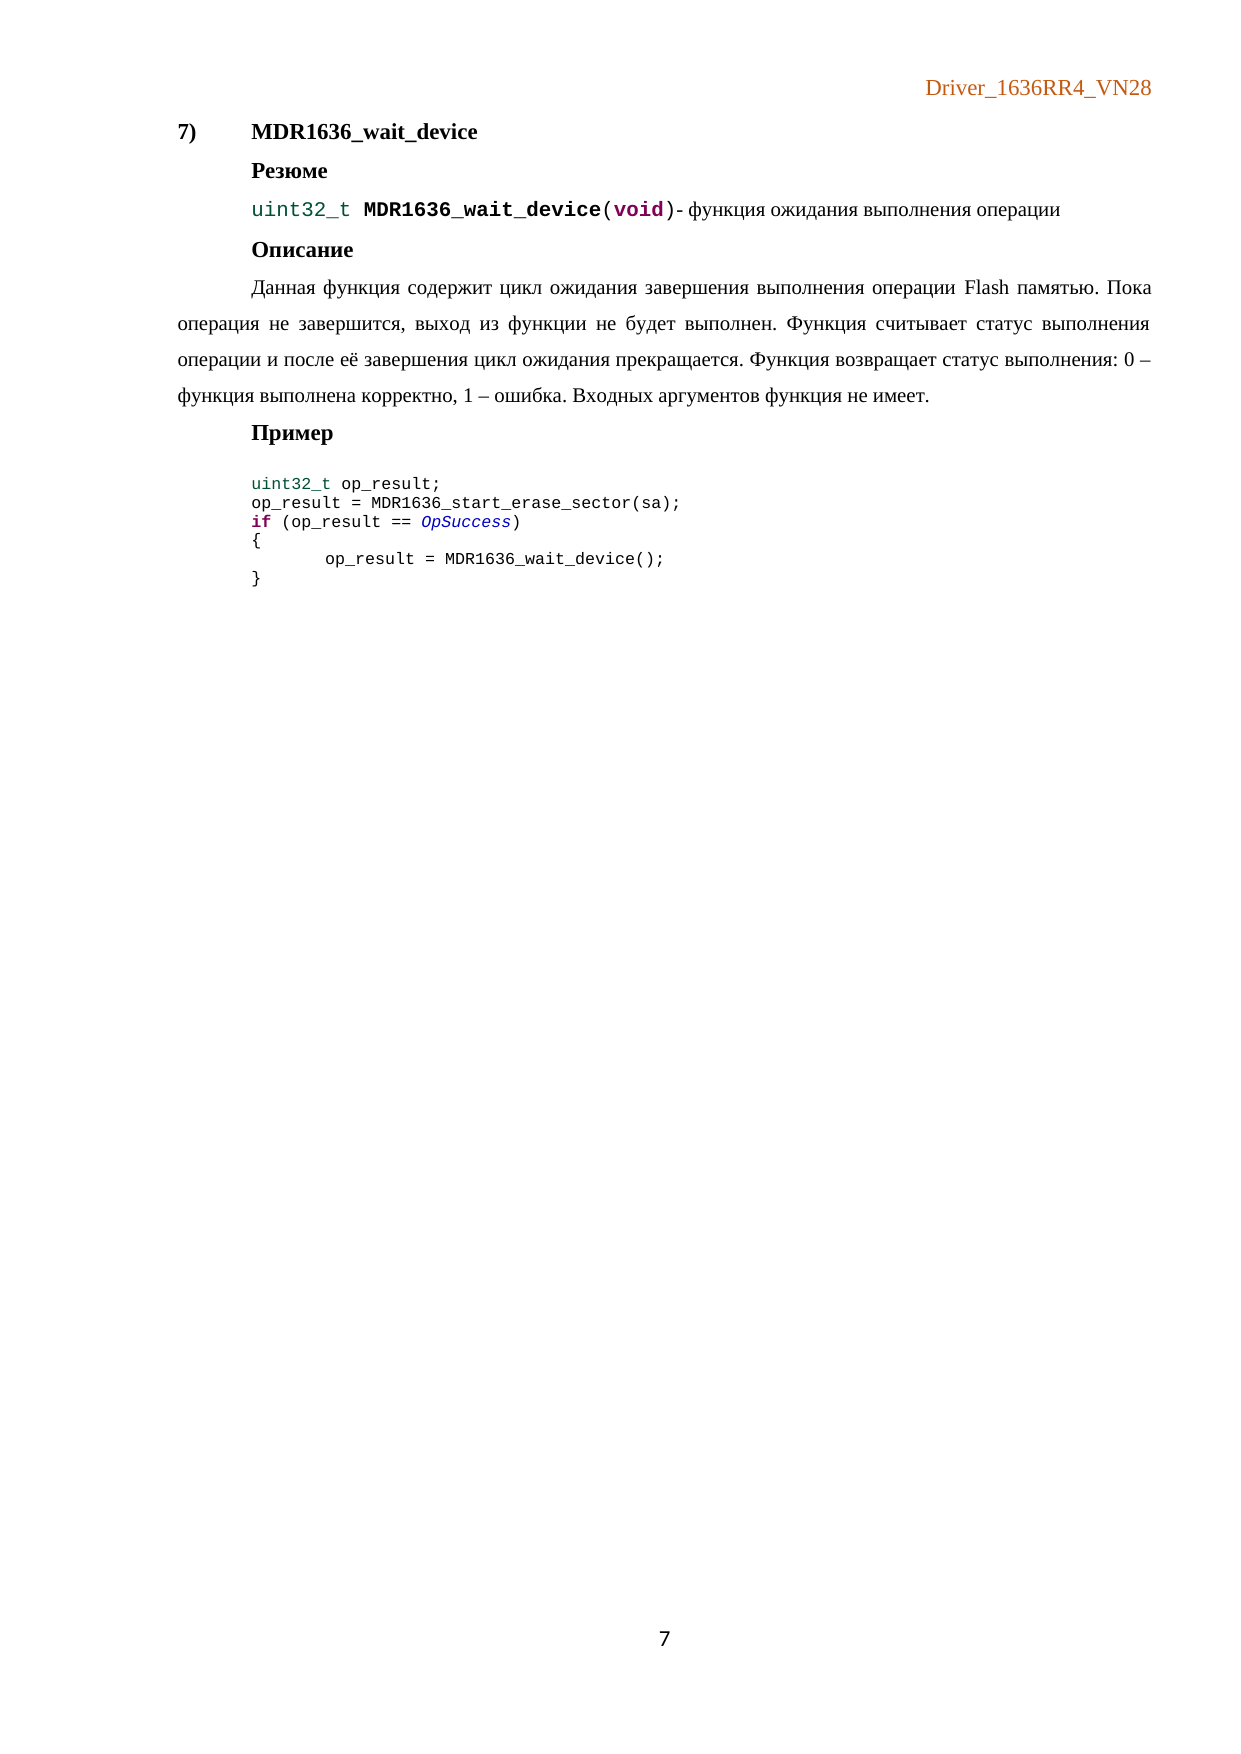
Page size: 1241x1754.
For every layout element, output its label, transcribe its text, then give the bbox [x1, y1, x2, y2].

list MDR1636_wait_device [177, 118, 1152, 144]
text uint32_t op_result; [177, 475, 1152, 494]
list Резюме [251, 158, 1152, 184]
list } [177, 570, 1152, 588]
list Данная функция содержит цикл ожидания завершения выполнения операции Flash памятью. Пока операция не завершится, выход из функции не будет выполнен. Функция считывает статус выполнения операции и после её завершения цикл ожидания прекращается. Функция возвращает статус выполнения: 0 – функция выполнена корректно, 1 – ошибка. Входных аргументов функция не имеет. [177, 275, 1152, 407]
text { [177, 532, 1152, 551]
text if (op_result == OpSuccess) [177, 513, 1152, 532]
list Описание [251, 236, 1152, 262]
text op_result = MDR1636_start_erase_sector(sa); [177, 494, 1152, 513]
list uint32_t MDR1636_wait_device(void)- функция ожидания выполнения операции [251, 197, 1152, 223]
text op_result = MDR1636_wait_device(); [177, 551, 1152, 570]
list Пример [177, 419, 1152, 446]
